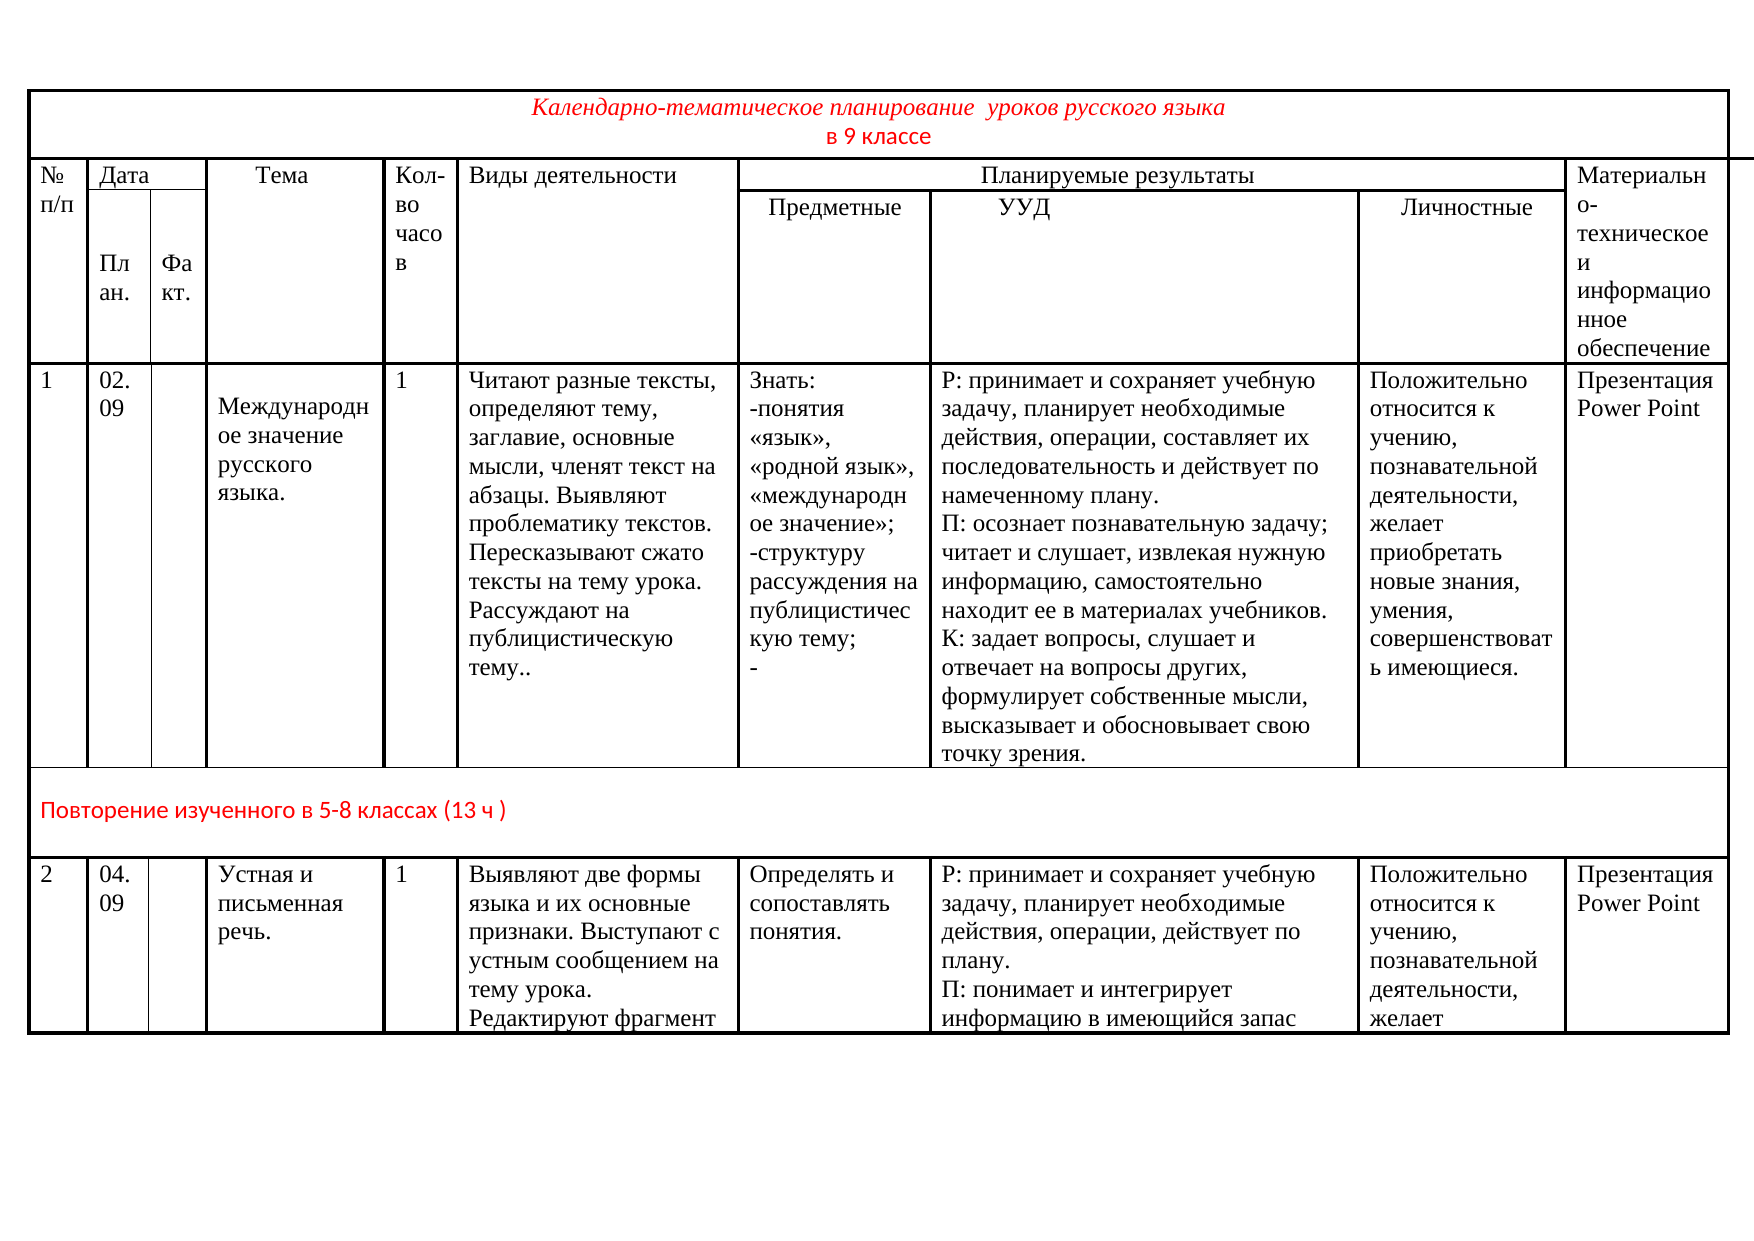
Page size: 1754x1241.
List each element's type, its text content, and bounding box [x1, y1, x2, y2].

table_cell Презентация Power Point [1567, 365, 1727, 767]
table_cell УУД [932, 192, 1357, 362]
table_cell Повторение изученного в 5-8 классах (13 ч ) [31, 768, 1727, 856]
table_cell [1567, 859, 1727, 1031]
table_cell Предметные [740, 192, 929, 362]
table_cell 1 [386, 859, 456, 1031]
table_cell Р: принимает и сохраняет учебную задачу, планирует необходимые действия, операции, составляет их последовательность и действует по намеченному плану. П: осознает познавательную задачу; читает и слушает, извлекая нужную информацию, самостоятельно находит ее в материалах учебников. К: задает вопросы, слушает и отвечает на вопросы других, формулирует собственные мысли, высказывает и обосновывает свою точку зрения. [932, 365, 1357, 767]
table_cell План. [89, 190, 150, 362]
table_cell Положительно относится к учению, познавательной деятельности, желает приобретать новые знания, умения, совершенствовать имеющиеся. [1360, 365, 1564, 767]
table_cell Дата [89, 160, 205, 189]
table_cell Тема [208, 160, 382, 362]
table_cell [459, 859, 737, 1031]
table_header Календарно-тематическое планирование уроков русского языка в 9 классе [31, 92, 1727, 157]
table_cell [932, 859, 1357, 1031]
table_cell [740, 859, 929, 1031]
table_cell Виды деятельности [459, 160, 737, 362]
table_cell [149, 859, 205, 1031]
table_cell 2 [31, 859, 86, 1031]
table_cell Кол-во часов [386, 160, 456, 362]
table_cell Личностные [1360, 192, 1564, 362]
table_cell [152, 365, 205, 767]
table_cell Материально-техническое и информационное обеспечение [1567, 160, 1727, 362]
table_cell Планируемые результаты [740, 160, 1564, 189]
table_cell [1360, 859, 1564, 1031]
table_cell Читают разные тексты, определяют тему, заглавие, основные мысли, членят текст на абзацы. Выявляют проблематику текстов. Пересказывают сжато тексты на тему урока. Рассуждают на публицистическую тему.. [459, 365, 737, 767]
table_cell Факт. [151, 190, 205, 362]
table_cell 1 [31, 365, 86, 767]
table_cell № п/п [31, 160, 86, 362]
table_cell Знать: -понятия «язык», «родной язык», «международное значение»; -структуру рассуждения на публицистическую тему; - [740, 365, 929, 767]
table_cell Международное значение русского языка. [208, 365, 382, 767]
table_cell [208, 859, 382, 1031]
table_cell 04.09 [89, 859, 148, 1031]
table_cell 1 [386, 365, 456, 767]
table_cell 02.09 [89, 365, 151, 767]
